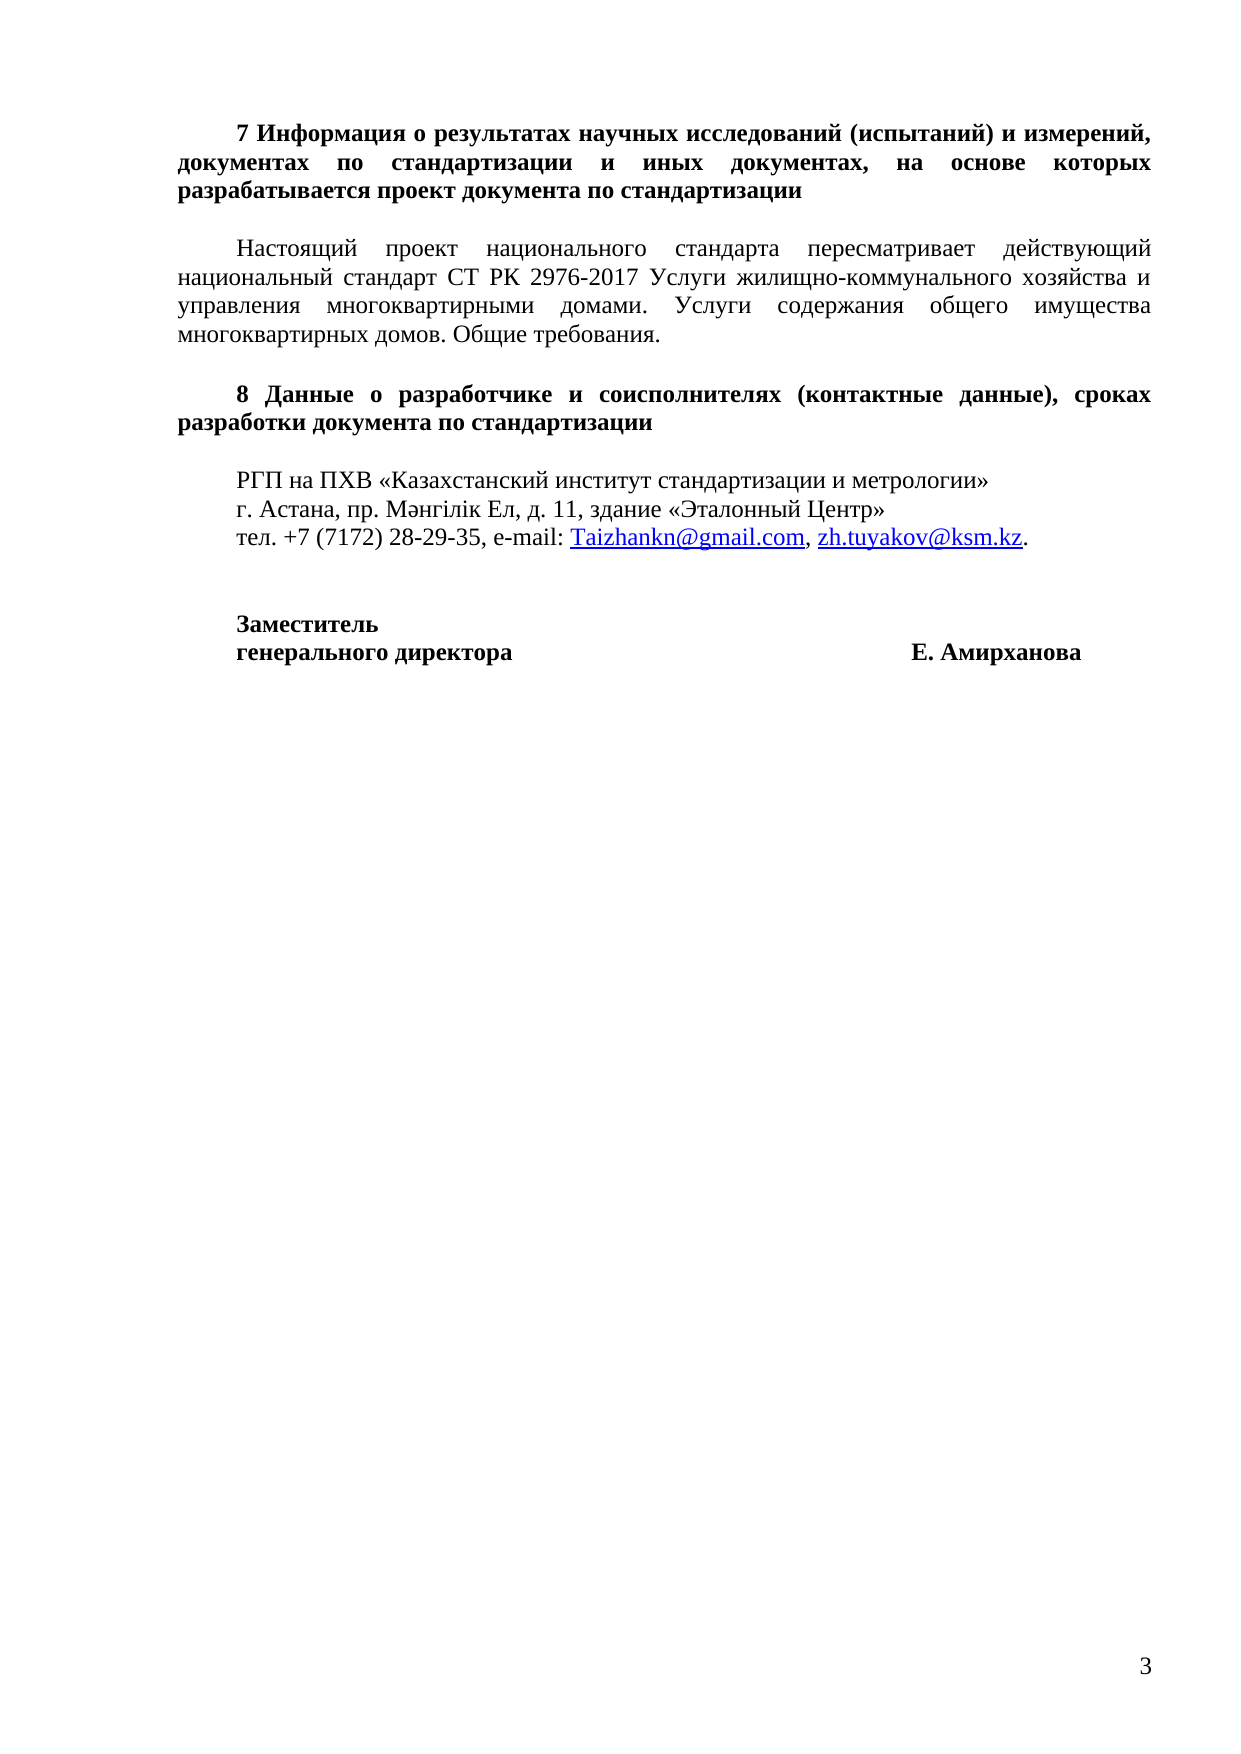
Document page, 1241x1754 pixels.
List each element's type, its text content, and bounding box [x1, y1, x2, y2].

text 8 Данные о разработчике и соисполнителях (контактные данные), сроках разработки документа по стандартизации [177, 379, 1152, 436]
text РГП на ПХВ «Казахстанский институт стандартизации и метрологии» [177, 465, 1152, 494]
text 7 Информация о результатах научных исследований (испытаний) и измерений, документах по стандартизации и иных документах, на основе которых разрабатывается проект документа по стандартизации [177, 118, 1152, 204]
text Заместитель [177, 609, 1152, 637]
text Настоящий проект национального стандарта пересматривает действующий национальный стандарт СТ РК 2976-2017 Услуги жилищно-коммунального хозяйства и управления многоквартирными домами. Услуги содержания общего имущества многоквартирных домов. Общие требования. [177, 233, 1152, 348]
text тел. +7 (7172) 28-29-35, е-mail: Taizhankn@gmail.com, zh.tuyakov@ksm.kz. [177, 522, 1152, 551]
text г. Астана, пр. Мәнгілік Ел, д. 11, здание «Эталонный Центр» [177, 494, 1152, 522]
text генерального директора Е. Амирханова [177, 637, 1152, 666]
